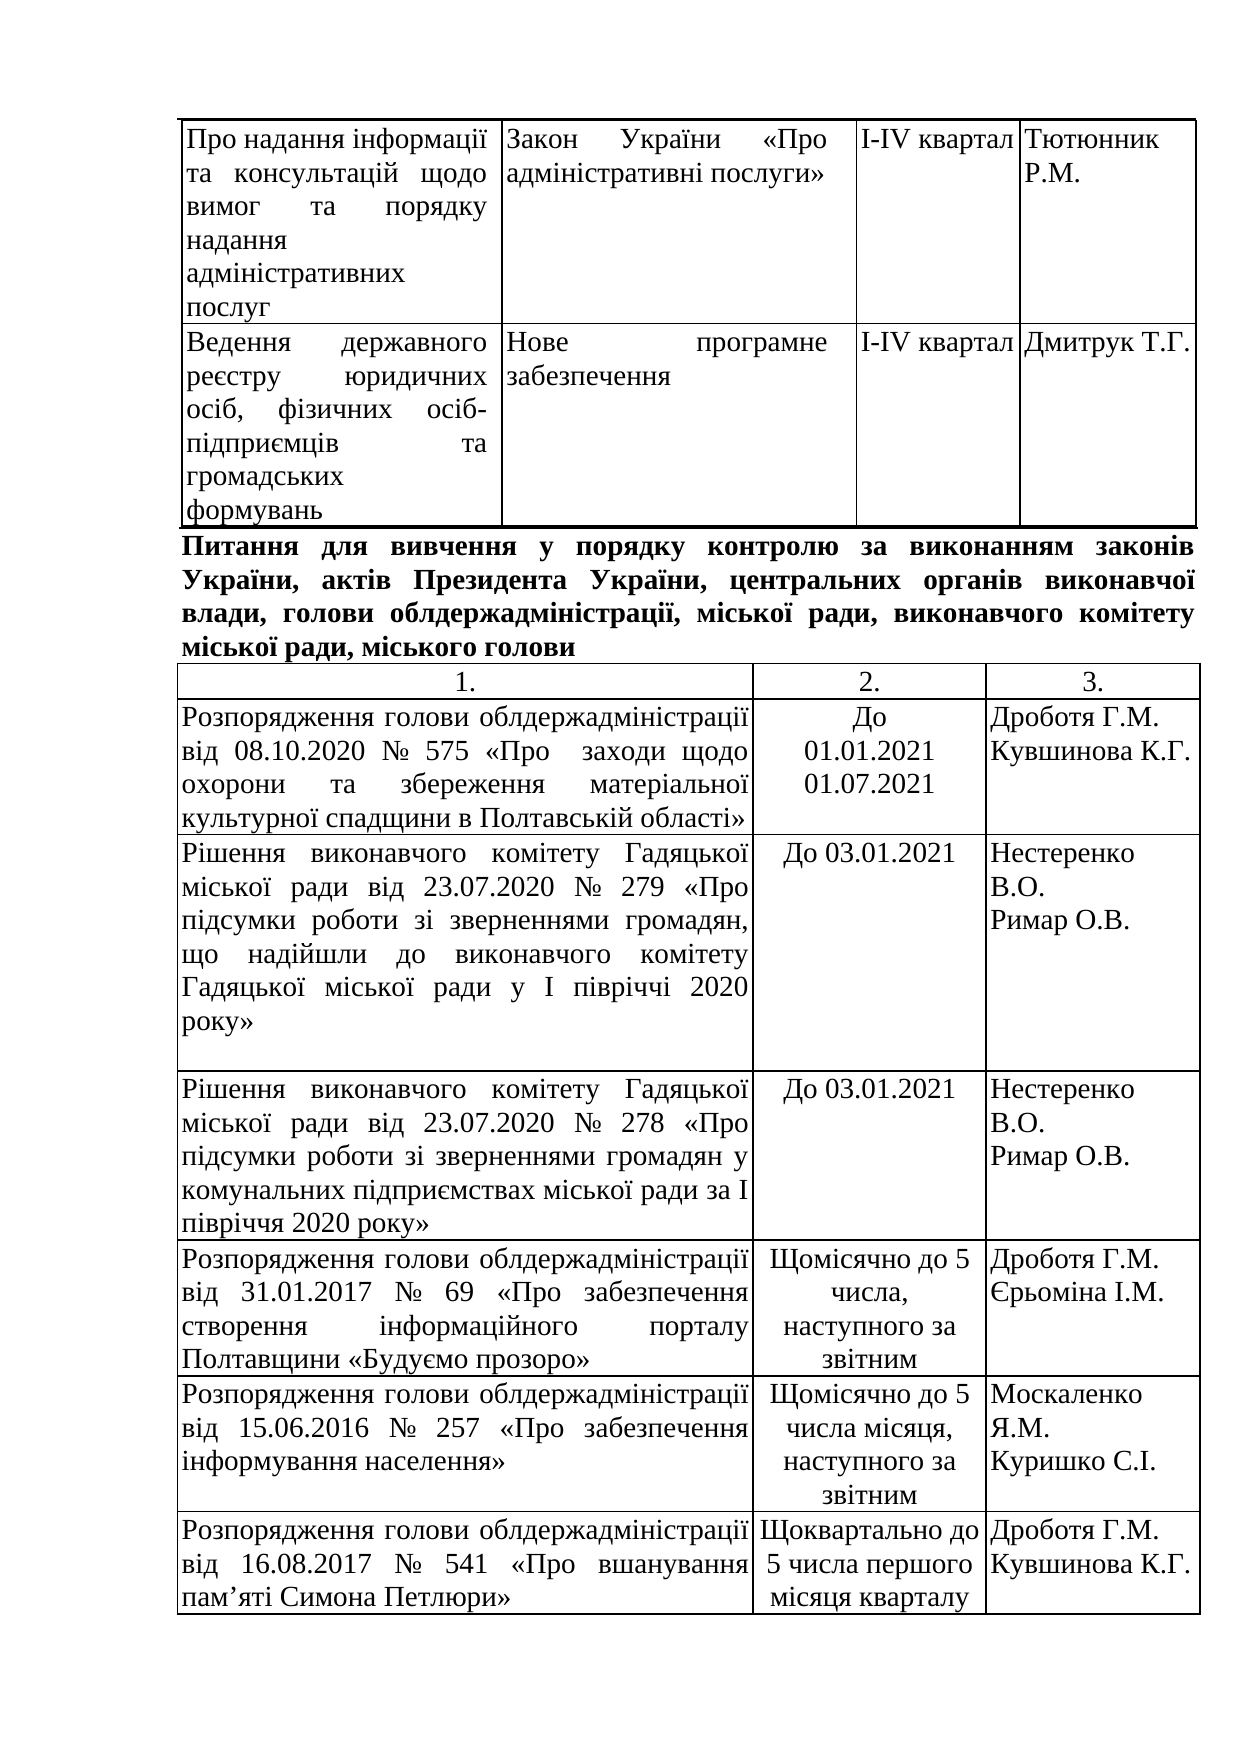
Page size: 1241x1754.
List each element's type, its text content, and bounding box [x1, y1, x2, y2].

table_cell Нестеренко В.О. Римар О.В. [987, 835, 1199, 1070]
table_cell Нестеренко В.О. Римар О.В. [987, 1072, 1199, 1239]
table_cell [178, 1512, 752, 1613]
table_cell Дроботя Г.М. Кувшинова К.Г. [987, 700, 1199, 833]
table_cell Рішення виконавчого комітету Гадяцької міської ради від № 278 «Про підсумки роботи зі зверненнями громадян у комунальних підприємствах міської ради за І півріччя 2020 року» [178, 1072, 752, 1239]
table_cell Щомісячно до 5 числа місяця, наступного за звітним [754, 1377, 985, 1511]
table_cell 3. [987, 664, 1199, 698]
table_cell До 03.01.2021 [754, 1072, 985, 1239]
table_cell 1. [178, 664, 752, 698]
table_cell Дроботя Г.М. Єрьоміна І.М. [987, 1241, 1199, 1375]
table_cell Розпорядження голови облдержадміністрації від 08.10.2020 № 575 «Про заходи щодо охорони та збереження матеріальної культурної спадщини в Полтавській області» [178, 700, 752, 833]
table_cell До 03.01.2021 [754, 835, 985, 1070]
table_cell Розпорядження голови облдержадміністрації від 31.01.2017 № 69 «Про забезпечення створення інформаційного порталу Полтавщини «Будуємо прозоро» [178, 1241, 752, 1375]
table_cell 2. [754, 664, 985, 698]
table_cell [754, 1512, 985, 1613]
table_cell Рішення виконавчого комітету Гадяцької міської ради від 23.07.2020 № 279 «Про підсумки роботи зі зверненнями громадян, що надійшли до виконавчого комітету Гадяцької міської ради у І півріччі 2020 року» [178, 835, 752, 1070]
table_cell Розпорядження голови облдержадміністрації від 15.06.2016 № 257 «Про забезпечення інформування населення» [178, 1377, 752, 1511]
table_cell Питання для вивчення у порядку контролю за виконанням законів України, актів Президента України, центральних органів виконавчої влади, голови облдержадміністрації, міської ради, виконавчого комітету міської ради, міського голови [177, 527, 1200, 663]
table_cell Щомісячно до 5 числа, наступного за звітним [754, 1241, 985, 1375]
table_cell До 01.01.2021 01.07.2021 [754, 700, 985, 833]
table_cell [987, 1512, 1199, 1613]
table_cell [177, 120, 181, 527]
table_cell Москаленко Я.М. Куришко С.І. [987, 1377, 1199, 1511]
